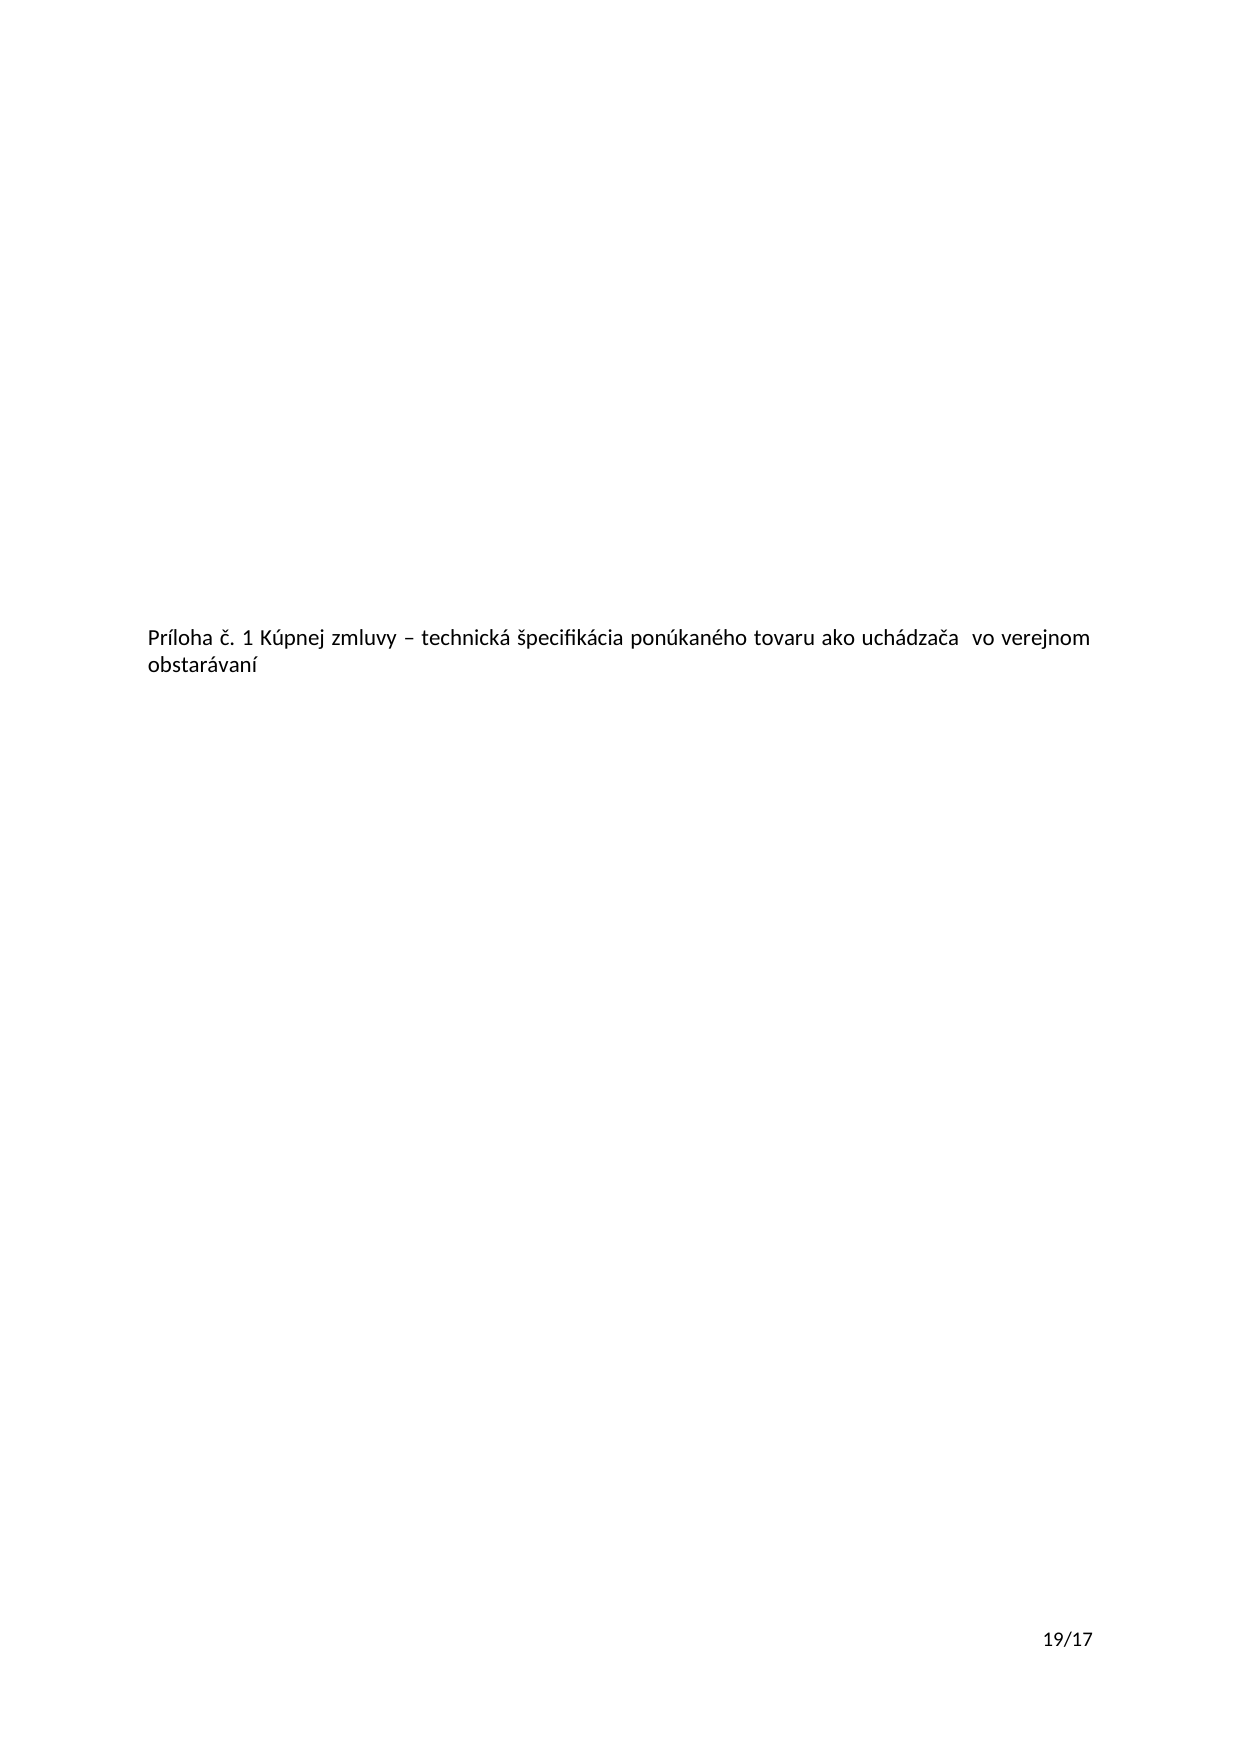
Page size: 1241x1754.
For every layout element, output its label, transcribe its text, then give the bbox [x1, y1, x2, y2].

text Príloha č. 1 Kúpnej zmluvy – technická špecifikácia ponúkaného tovaru ako uchádzača vo verejnom obstarávaní [148, 623, 1093, 679]
